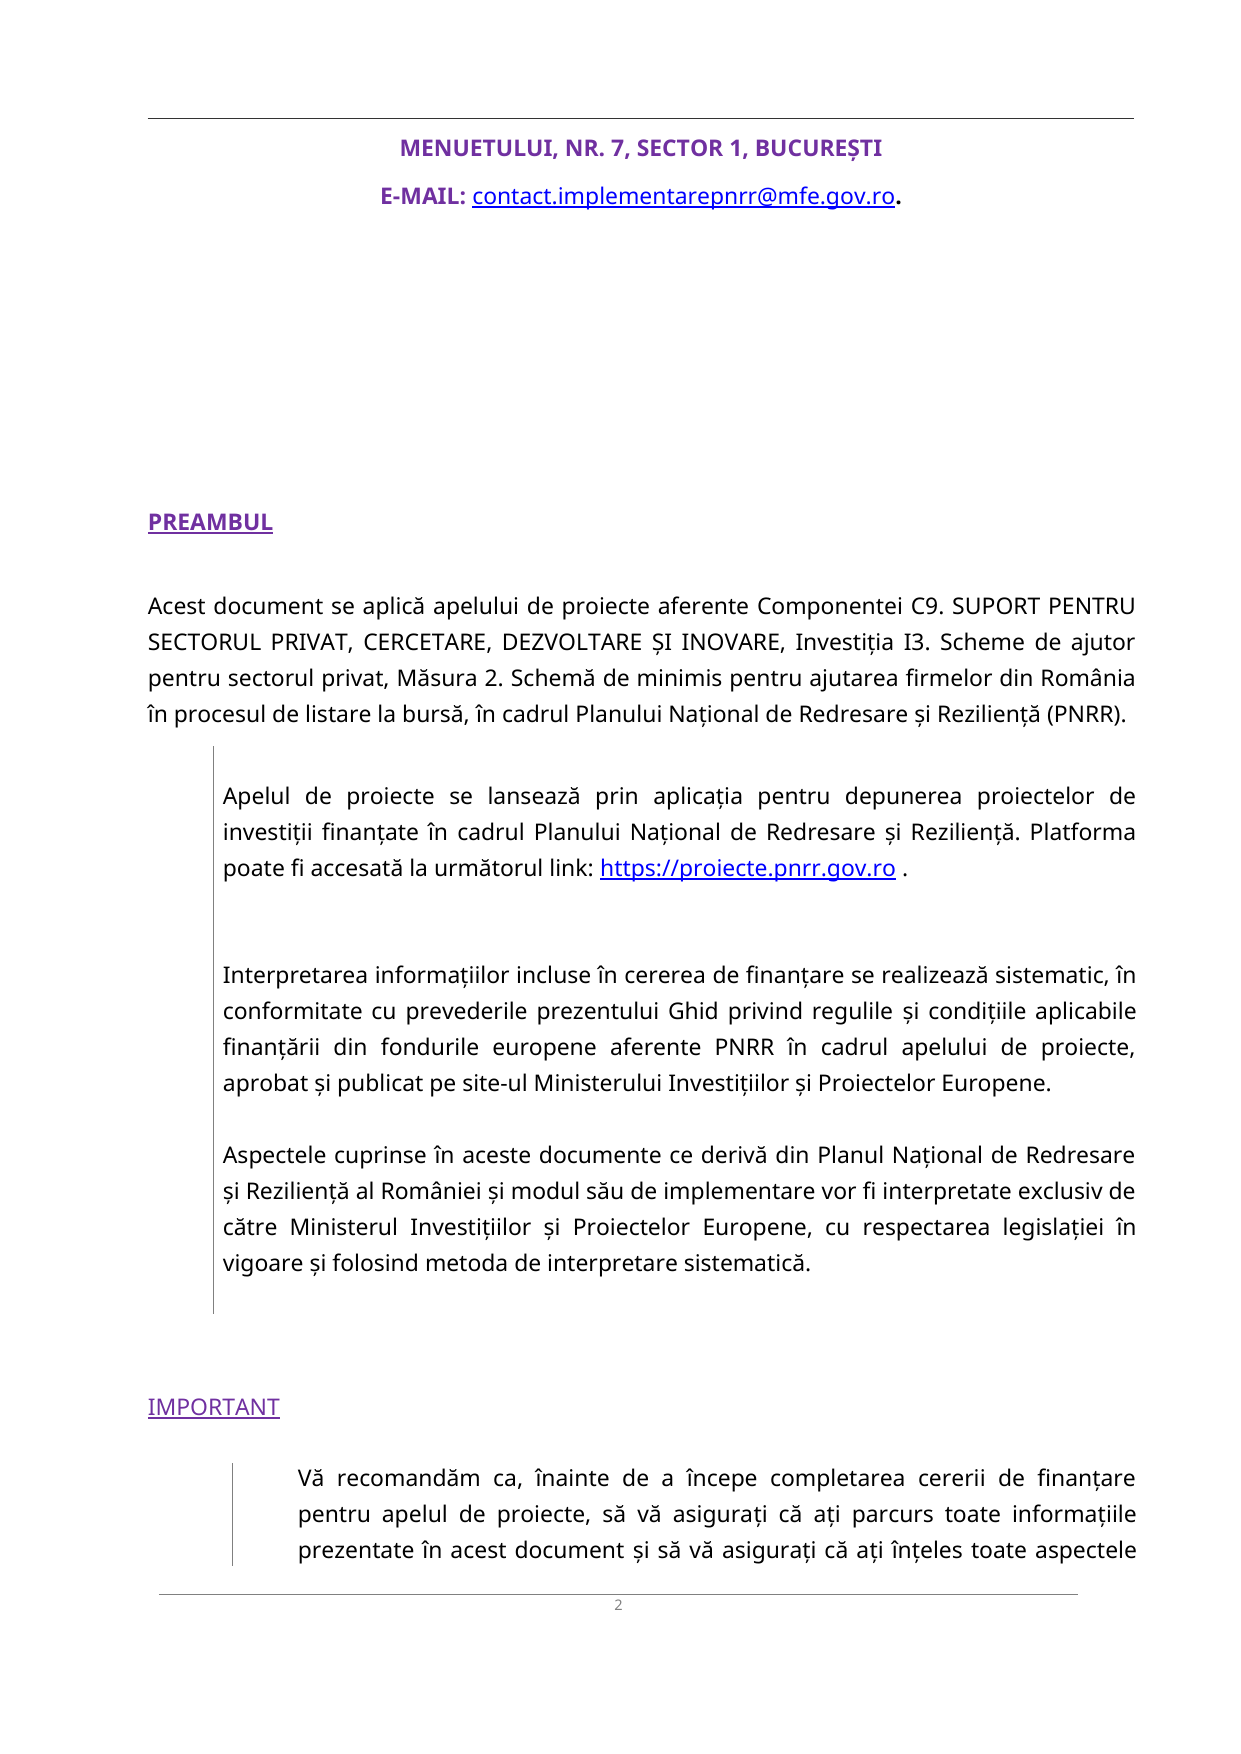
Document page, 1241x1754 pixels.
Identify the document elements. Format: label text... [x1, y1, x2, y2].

text Acest document se aplică apelului de proiecte aferente Componentei C9. SUPORT PENTRU SECTORUL PRIVAT, CERCETARE, DEZVOLTARE ȘI INOVARE, Investiția I3. Scheme de ajutor pentru sectorul privat, Măsura 2. Schemă de minimis pentru ajutarea firmelor din România în procesul de listare la bursă, în cadrul Planului Național de Redresare și Reziliență (PNRR). [148, 590, 1137, 729]
text Aspectele cuprinse în aceste documente ce derivă din Planul Național de Redresare și Reziliență al României și modul său de implementare vor fi interpretate exclusiv de către Ministerul Investițiilor și Proiectelor Europene, cu respectarea legislației în vigoare și folosind metoda de interpretare sistematică. [214, 1139, 1137, 1278]
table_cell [148, 119, 1134, 470]
text Apelul de proiecte se lansează prin aplicația pentru depunerea proiectelor de investiții finanțate în cadrul Planului Național de Redresare și Reziliență. Platforma poate fi accesată la următorul link: https://proiecte.pnrr.gov.ro . [214, 779, 1137, 883]
text Interpretarea informațiilor incluse în cererea de finanțare se realizează sistematic, în conformitate cu prevederile prezentului Ghid privind regulile şi condiţiile aplicabile finanţării din fondurile europene aferente PNRR în cadrul apelului de proiecte, aprobat și publicat pe site-ul Ministerului Investițiilor și Proiectelor Europene. [214, 959, 1137, 1098]
text IMPORTANT [148, 1391, 1137, 1422]
text PREAMBUL [148, 506, 1137, 537]
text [232, 1462, 1137, 1566]
